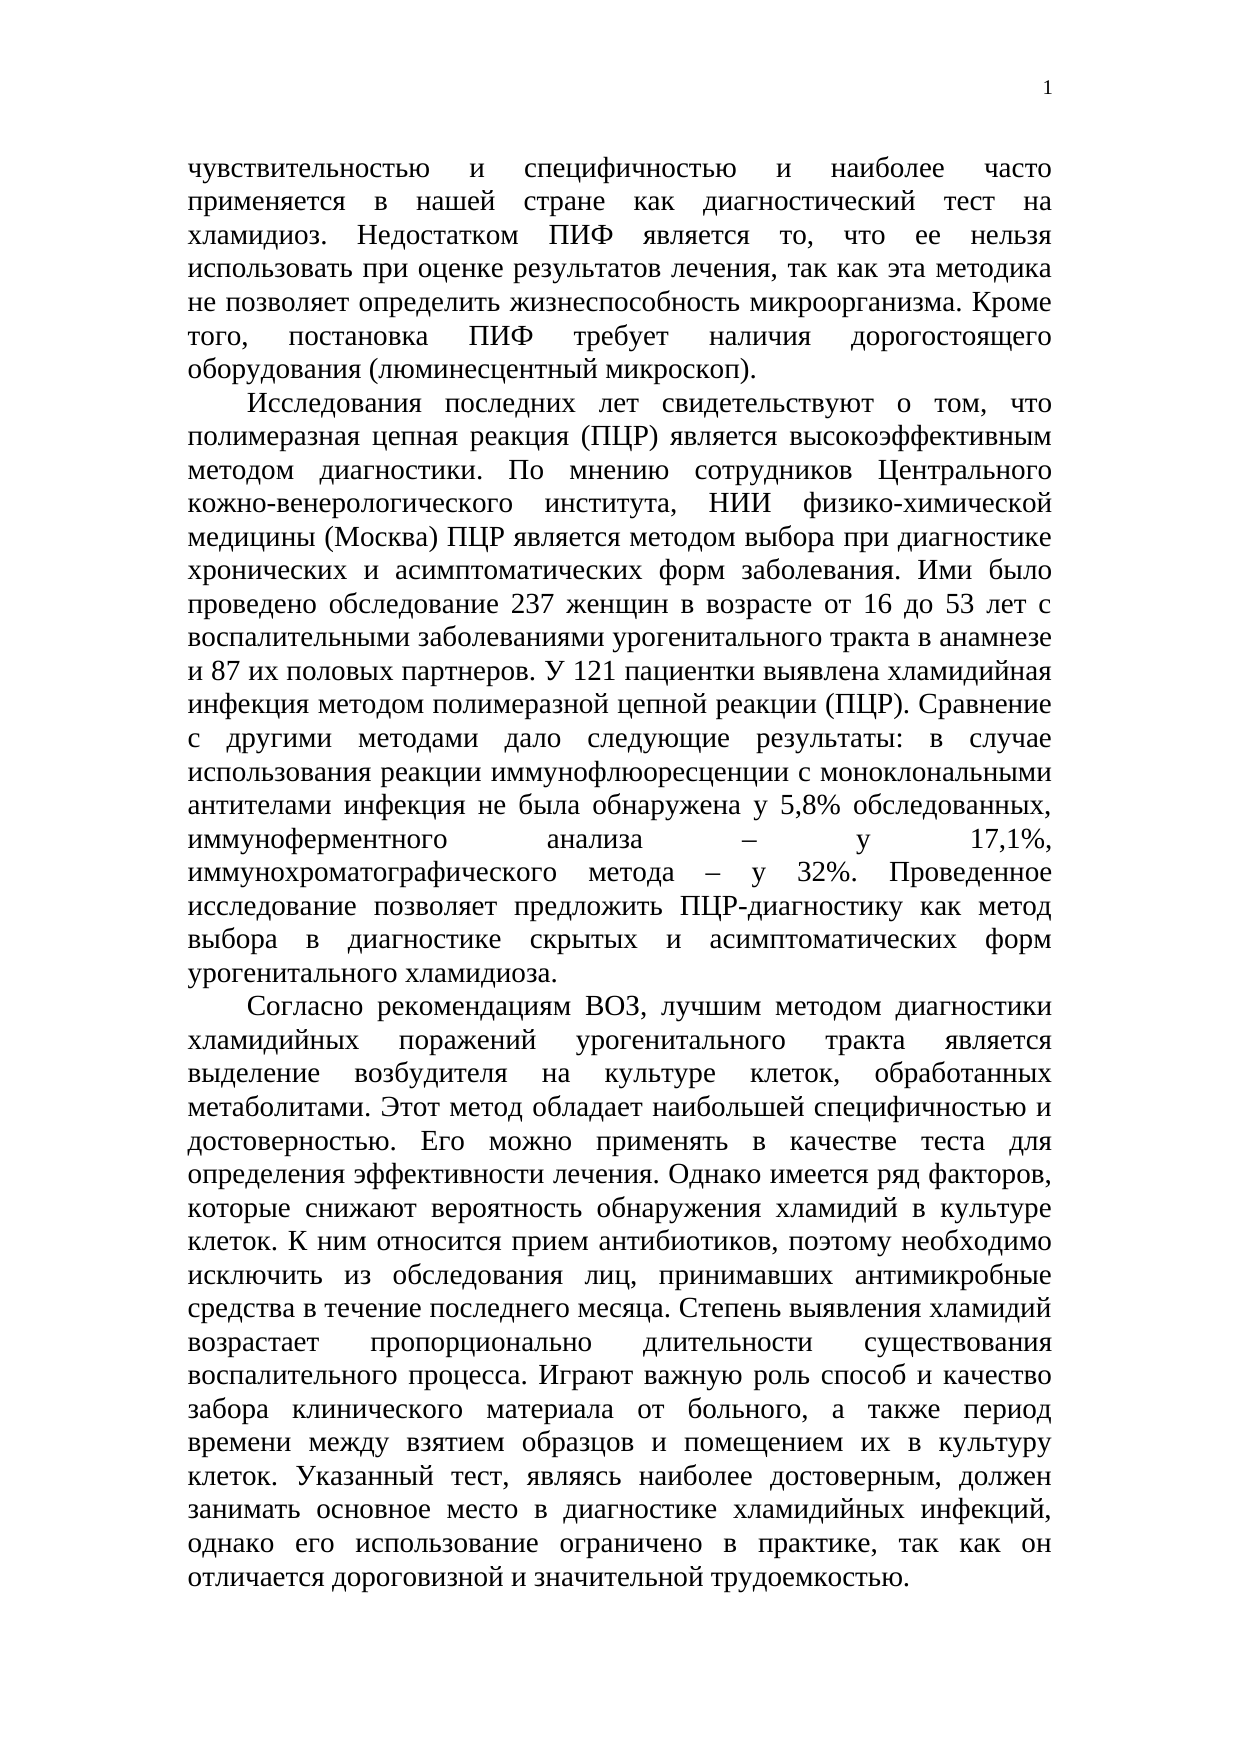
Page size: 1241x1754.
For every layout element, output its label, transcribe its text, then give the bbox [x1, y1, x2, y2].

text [187, 150, 1053, 385]
text Исследования последних лет свидетельствуют о том, что полимеразная цепная реакция (ПЦР) является высокоэффективным методом диагностики. По мнению сотрудников Центрального кожно-венерологического института, НИИ физико-химической медицины (Москва) ПЦР является методом выбора при диагностике хронических и асимптоматических форм заболевания. Ими было проведено обследование 237 женщин в возрасте от 16 до 53 лет с воспалительными заболеваниями урогенитального тракта в анамнезе и 87 их половых партнеров. У 121 пациентки выявлена хламидийная инфекция методом полимеразной цепной реакции (ПЦР). Сравнение с другими методами дало следующие результаты: в случае использования реакции иммунофлюоресценции с моноклональными антителами инфекция не была обнаружена у 5,8% обследованных, иммуноферментного анализа – у 17,1%, иммунохроматографического метода – у 32%. Проведенное исследование позволяет предложить ПЦР-диагностику как метод выбора в диагностике скрытых и асимптоматических форм урогенитального хламидиоза. [187, 385, 1053, 988]
text Согласно рекомендациям ВОЗ, лучшим методом диагностики хламидийных поражений урогенитального тракта является выделение возбудителя на культуре клеток, обработанных метаболитами. Этот метод обладает наибольшей специфичностью и достоверностью. Его можно применять в качестве теста для определения эффективности лечения. Однако имеется ряд факторов, которые снижают вероятность обнаружения хламидий в культуре клеток. К ним относится прием антибиотиков, поэтому необходимо исключить из обследования лиц, принимавших антимикробные средства в течение последнего месяца. Степень выявления хламидий возрастает пропорционально длительности существования воспалительного процесса. Играют важную роль способ и качество забора клинического материала от больного, а также период времени между взятием образцов и помещением их в культуру клеток. Указанный тест, являясь наиболее достоверным, должен занимать основное место в диагностике хламидийных инфекций, однако его использование ограничено в практике, так как он отличается дороговизной и значительной трудоемкостью. [187, 988, 1053, 1592]
